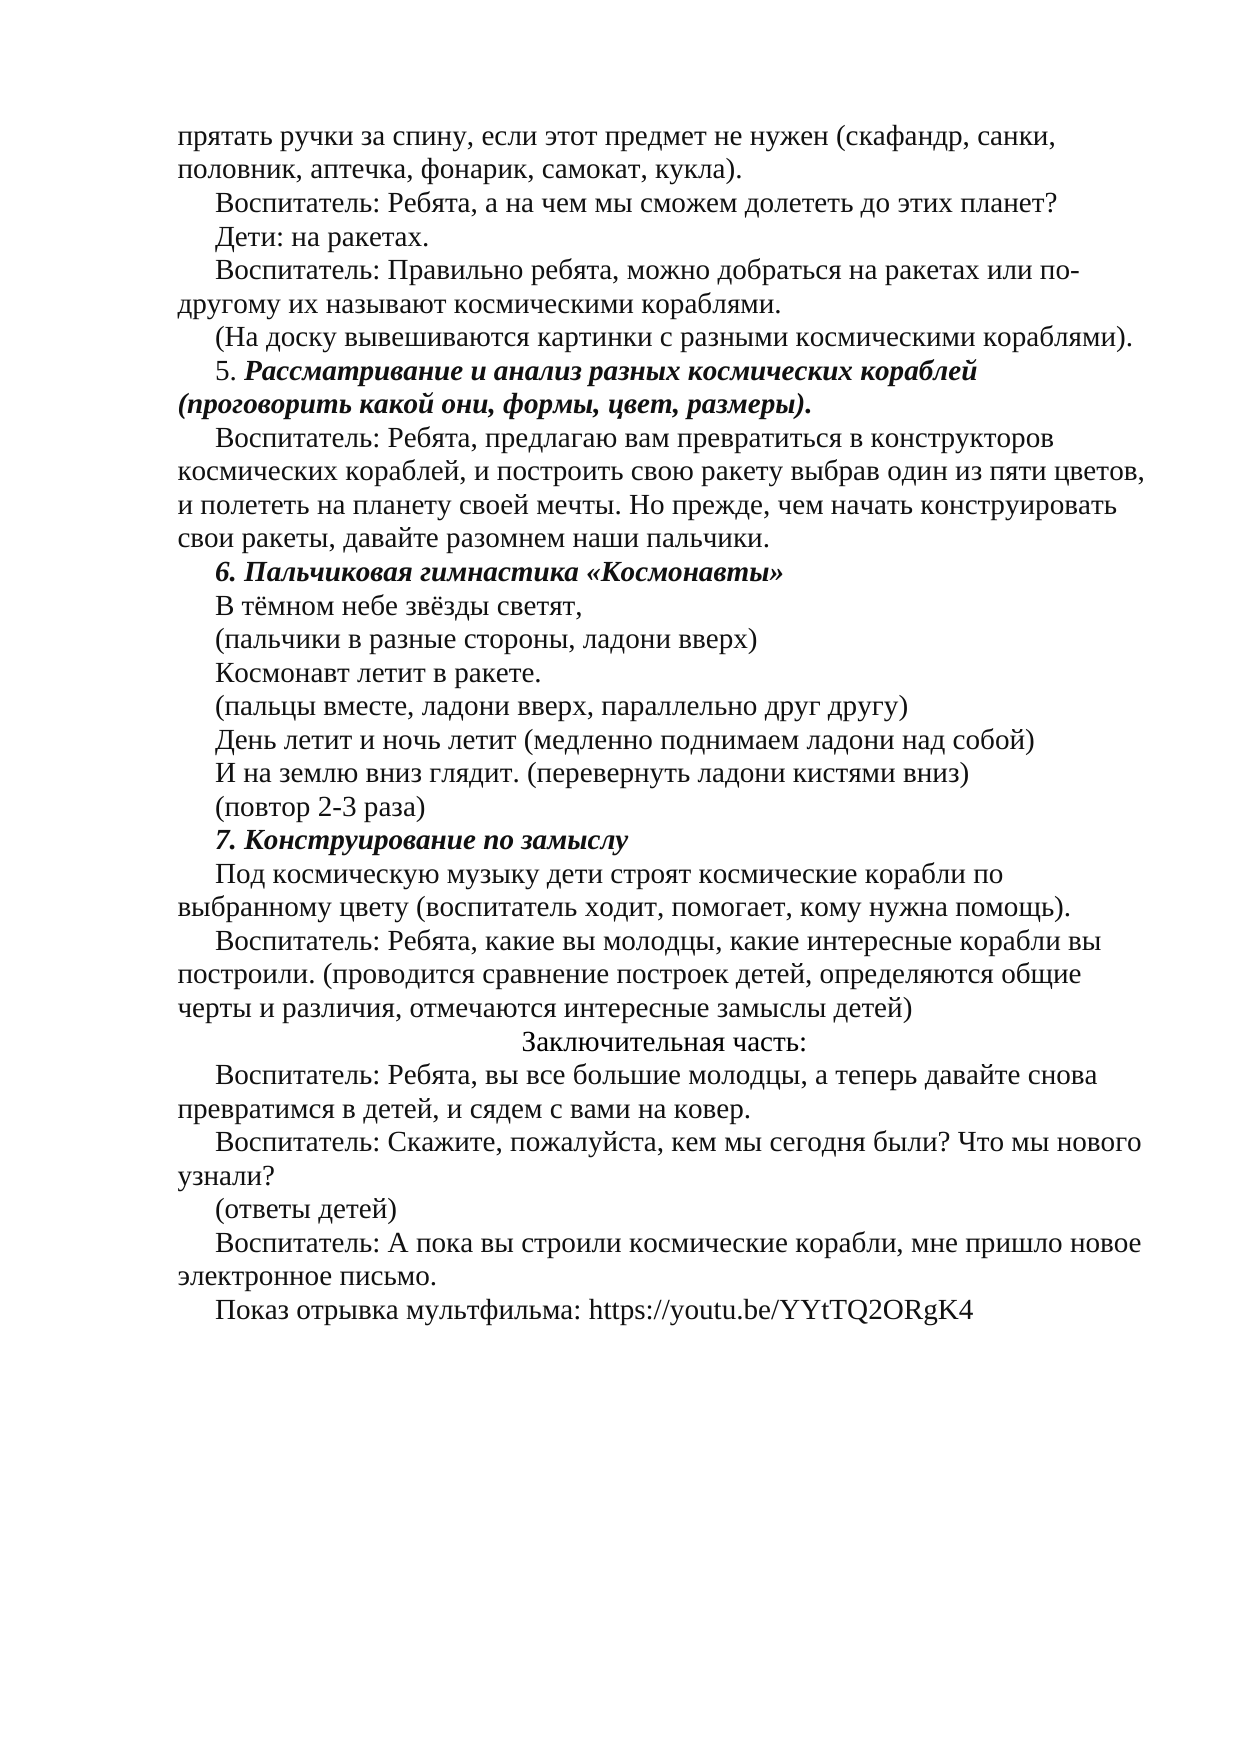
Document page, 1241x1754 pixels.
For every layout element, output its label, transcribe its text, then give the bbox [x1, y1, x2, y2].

text Космонавт летит в ракете. [177, 655, 1152, 688]
text (повтор 2-3 раза) [177, 789, 1152, 822]
text 5. Рассматривание и анализ разных космических кораблей (проговорить какой они, формы, цвет, размеры). [177, 353, 1152, 420]
text (На доску вывешиваются картинки с разными космическими кораблями). [177, 319, 1152, 353]
text И на землю вниз глядит. (перевернуть ладони кистями вниз) [177, 755, 1152, 789]
text День летит и ночь летит (медленно поднимаем ладони над собой) [177, 722, 1152, 755]
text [177, 118, 1152, 185]
text Заключительная часть: [177, 1024, 1152, 1057]
text Воспитатель: Скажите, пожалуйста, кем мы сегодня были? Что мы нового узнали? [177, 1124, 1152, 1191]
text Воспитатель: Ребята, а на чем мы сможем долететь до этих планет? [177, 185, 1152, 219]
text Воспитатель: Ребята, вы все большие молодцы, а теперь давайте снова превратимся в детей, и сядем с вами на ковер. [177, 1057, 1152, 1124]
text Показ отрывка мультфильма: https://youtu.be/YYtTQ2ORgK4 [177, 1292, 1152, 1326]
text В тёмном небе звёзды светят, [177, 588, 1152, 621]
text (ответы детей) [177, 1191, 1152, 1225]
text 6. Пальчиковая гимнастика «Космонавты» [177, 554, 1152, 588]
text (пальчики в разные стороны, ладони вверх) [177, 621, 1152, 655]
text Воспитатель: Ребята, какие вы молодцы, какие интересные корабли вы построили. (проводится сравнение построек детей, определяются общие черты и различия, отмечаются интересные замыслы детей) [177, 923, 1152, 1024]
text Под космическую музыку дети строят космические корабли по выбранному цвету (воспитатель ходит, помогает, кому нужна помощь). [177, 856, 1152, 923]
text 7. Конструирование по замыслу [177, 822, 1152, 856]
text Дети: на ракетах. [177, 219, 1152, 252]
text Воспитатель: Правильно ребята, можно добраться на ракетах или по-другому их называют космическими кораблями. [177, 252, 1152, 319]
text Воспитатель: Ребята, предлагаю вам превратиться в конструкторов космических кораблей, и построить свою ракету выбрав один из пяти цветов, и полететь на планету своей мечты. Но прежде, чем начать конструировать свои ракеты, давайте разомнем наши пальчики. [177, 420, 1152, 554]
text Воспитатель: А пока вы строили космические корабли, мне пришло новое электронное письмо. [177, 1225, 1152, 1292]
text (пальцы вместе, ладони вверх, параллельно друг другу) [177, 688, 1152, 722]
